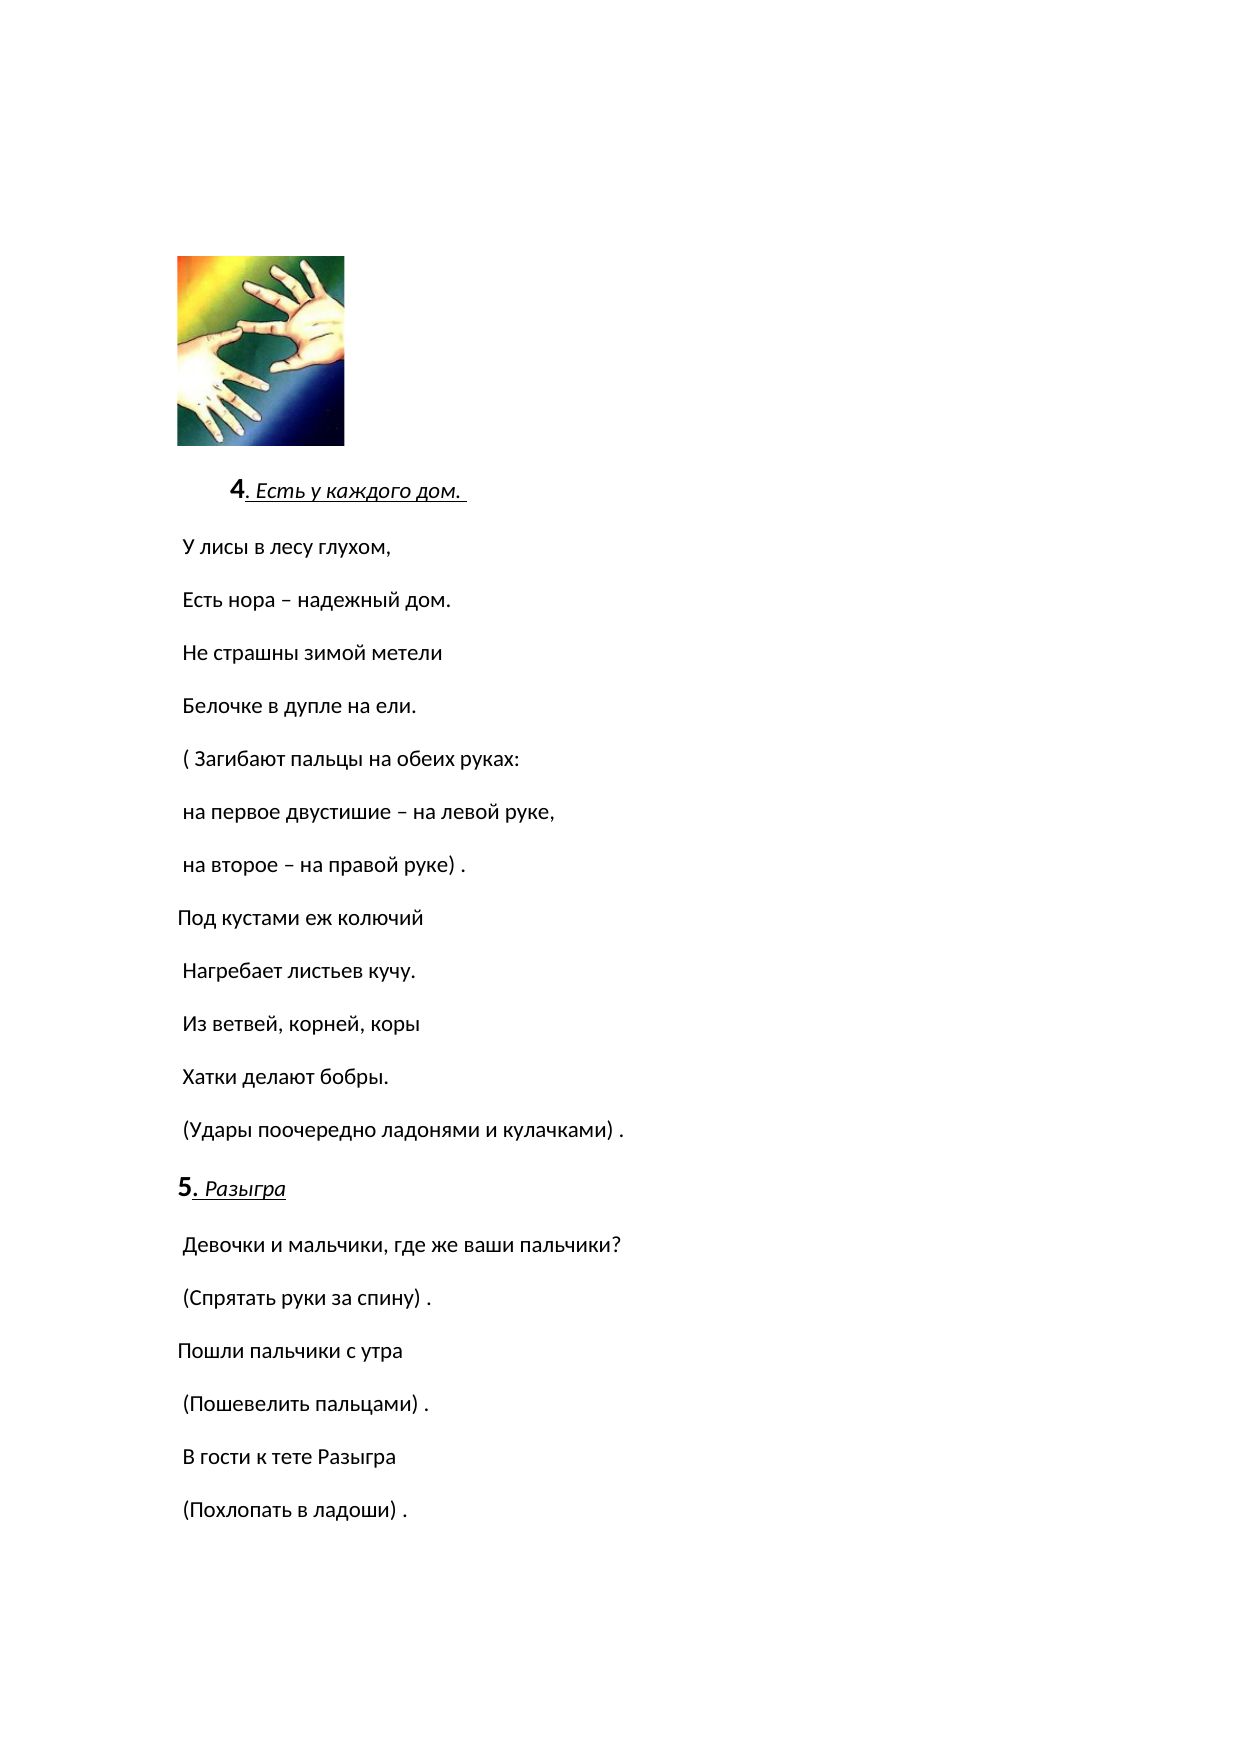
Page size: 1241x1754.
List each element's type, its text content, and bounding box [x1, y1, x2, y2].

text Под кустами еж колючий [177, 903, 1152, 931]
text (Похлопать в ладоши) . [177, 1495, 1152, 1523]
text Девочки и мальчики, где же ваши пальчики? [177, 1230, 1152, 1258]
text Есть нора – надежный дом. [177, 585, 1152, 613]
text на первое двустишие – на левой руке, [177, 797, 1152, 825]
text (Удары поочередно ладонями и кулачками) . [177, 1115, 1152, 1143]
text В гости к тете Разыгра [177, 1442, 1152, 1470]
text ( Загибают пальцы на обеих руках: [177, 744, 1152, 772]
picture [177, 256, 345, 446]
text Пошли пальчики с утра [177, 1336, 1152, 1364]
text на второе – на правой руке) . [177, 850, 1152, 878]
text 5. Разыгра [177, 1168, 1152, 1204]
text Не страшны зимой метели [177, 638, 1152, 666]
text (Пошевелить пальцами) . [177, 1389, 1152, 1417]
text Нагребает листьев кучу. [177, 956, 1152, 984]
text Белочке в дупле на ели. [177, 691, 1152, 719]
text У лисы в лесу глухом, [177, 532, 1152, 560]
text (Спрятать руки за спину) . [177, 1283, 1152, 1311]
text Хатки делают бобры. [177, 1062, 1152, 1090]
text Из ветвей, корней, коры [177, 1009, 1152, 1037]
text 4. Есть у каждого дом. [177, 470, 1152, 506]
